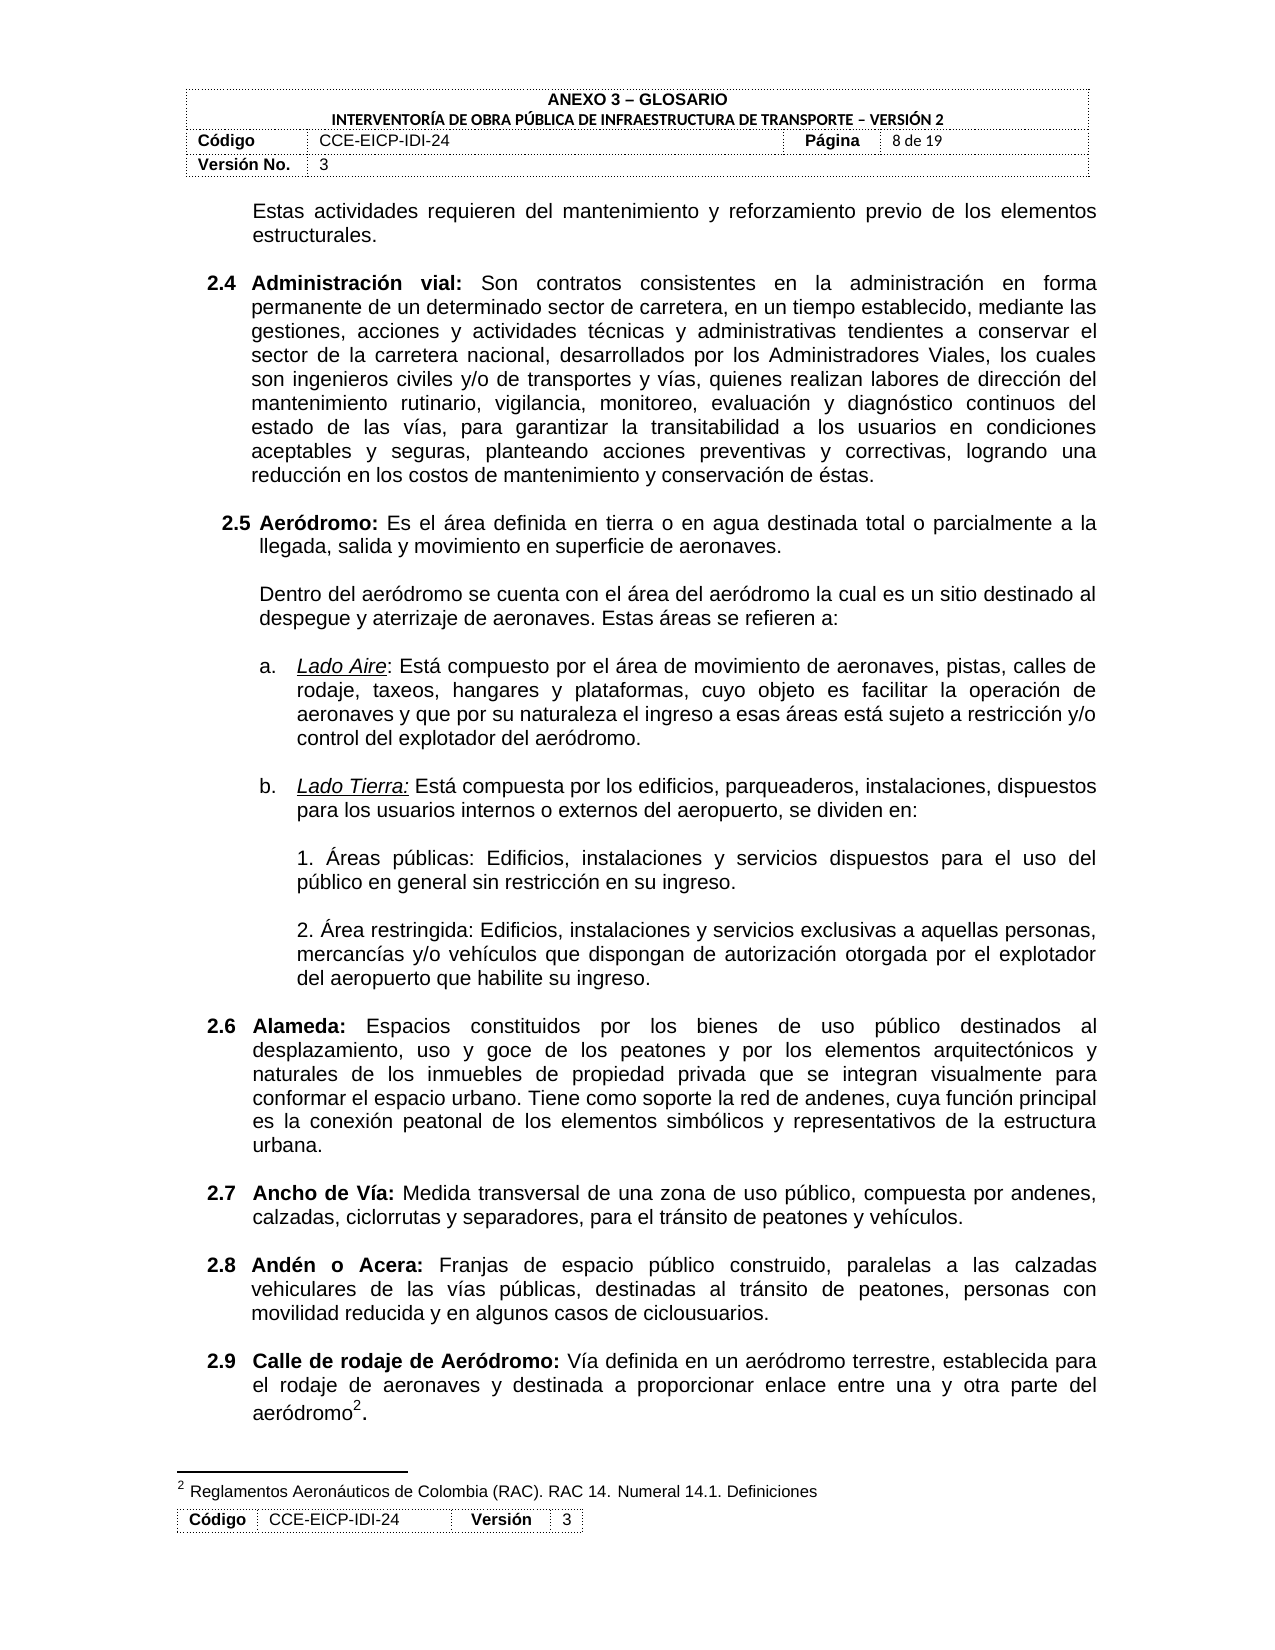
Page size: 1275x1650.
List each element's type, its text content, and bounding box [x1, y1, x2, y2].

list Administración vial: Son contratos consistentes en la administración en forma permanente de un determinado sector de carretera, en un tiempo establecido, mediante las gestiones, acciones y actividades técnicas y administrativas tendientes a conservar el sector de la carretera nacional, desarrollados por los Administradores Viales, los cuales son ingenieros civiles y/o de transportes y vías, quienes realizan labores de dirección del mantenimiento rutinario, vigilancia, monitoreo, evaluación y diagnóstico continuos del estado de las vías, para garantizar la transitabilidad a los usuarios en condiciones aceptables y seguras, planteando acciones preventivas y correctivas, logrando una reducción en los costos de mantenimiento y conservación de éstas. [207, 271, 1098, 486]
list Lado Aire: Está compuesto por el área de movimiento de aeronaves, pistas, calles de rodaje, taxeos, hangares y plataformas, cuyo objeto es facilitar la operación de aeronaves y que por su naturaleza el ingreso a esas áreas está sujeto a restricción y/o control del explotador del aeródromo. [259, 654, 1098, 750]
list Lado Tierra: Está compuesta por los edificios, parqueaderos, instalaciones, dispuestos para los usuarios internos o externos del aeropuerto, se dividen en: [259, 774, 1098, 822]
list Aeródromo: Es el área definida en tierra o en agua destinada total o parcialmente a la llegada, salida y movimiento en superficie de aeronaves. [222, 510, 1098, 558]
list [207, 199, 1098, 247]
list Andén o Acera: Franjas de espacio público construido, paralelas a las calzadas vehiculares de las vías públicas, destinadas al tránsito de peatones, personas con movilidad reducida y en algunos casos de ciclousuarios. [207, 1253, 1098, 1325]
list Ancho de Vía: Medida transversal de una zona de uso público, compuesta por andenes, calzadas, ciclorrutas y separadores, para el tránsito de peatones y vehículos. [207, 1181, 1098, 1229]
list Calle de rodaje de Aeródromo: Vía definida en un aeródromo terrestre, establecida para el rodaje de aeronaves y destinada a proporcionar enlace entre una y otra parte del aeródromo. [207, 1349, 1098, 1426]
list 1. Áreas públicas: Edificios, instalaciones y servicios dispuestos para el uso del público en general sin restricción en su ingreso. [297, 846, 1098, 894]
list 2. Área restringida: Edificios, instalaciones y servicios exclusivas a aquellas personas, mercancías y/o vehículos que dispongan de autorización otorgada por el explotador del aeropuerto que habilite su ingreso. [297, 918, 1098, 989]
list Alameda: Espacios constituidos por los bienes de uso público destinados al desplazamiento, uso y goce de los peatones y por los elementos arquitectónicos y naturales de los inmuebles de propiedad privada que se integran visualmente para conformar el espacio urbano. Tiene como soporte la red de andenes, cuya función principal es la conexión peatonal de los elementos simbólicos y representativos de la estructura urbana. [207, 1013, 1098, 1157]
list Dentro del aeródromo se cuenta con el área del aeródromo la cual es un sitio destinado al despegue y aterrizaje de aeronaves. Estas áreas se refieren a: [259, 582, 1098, 630]
